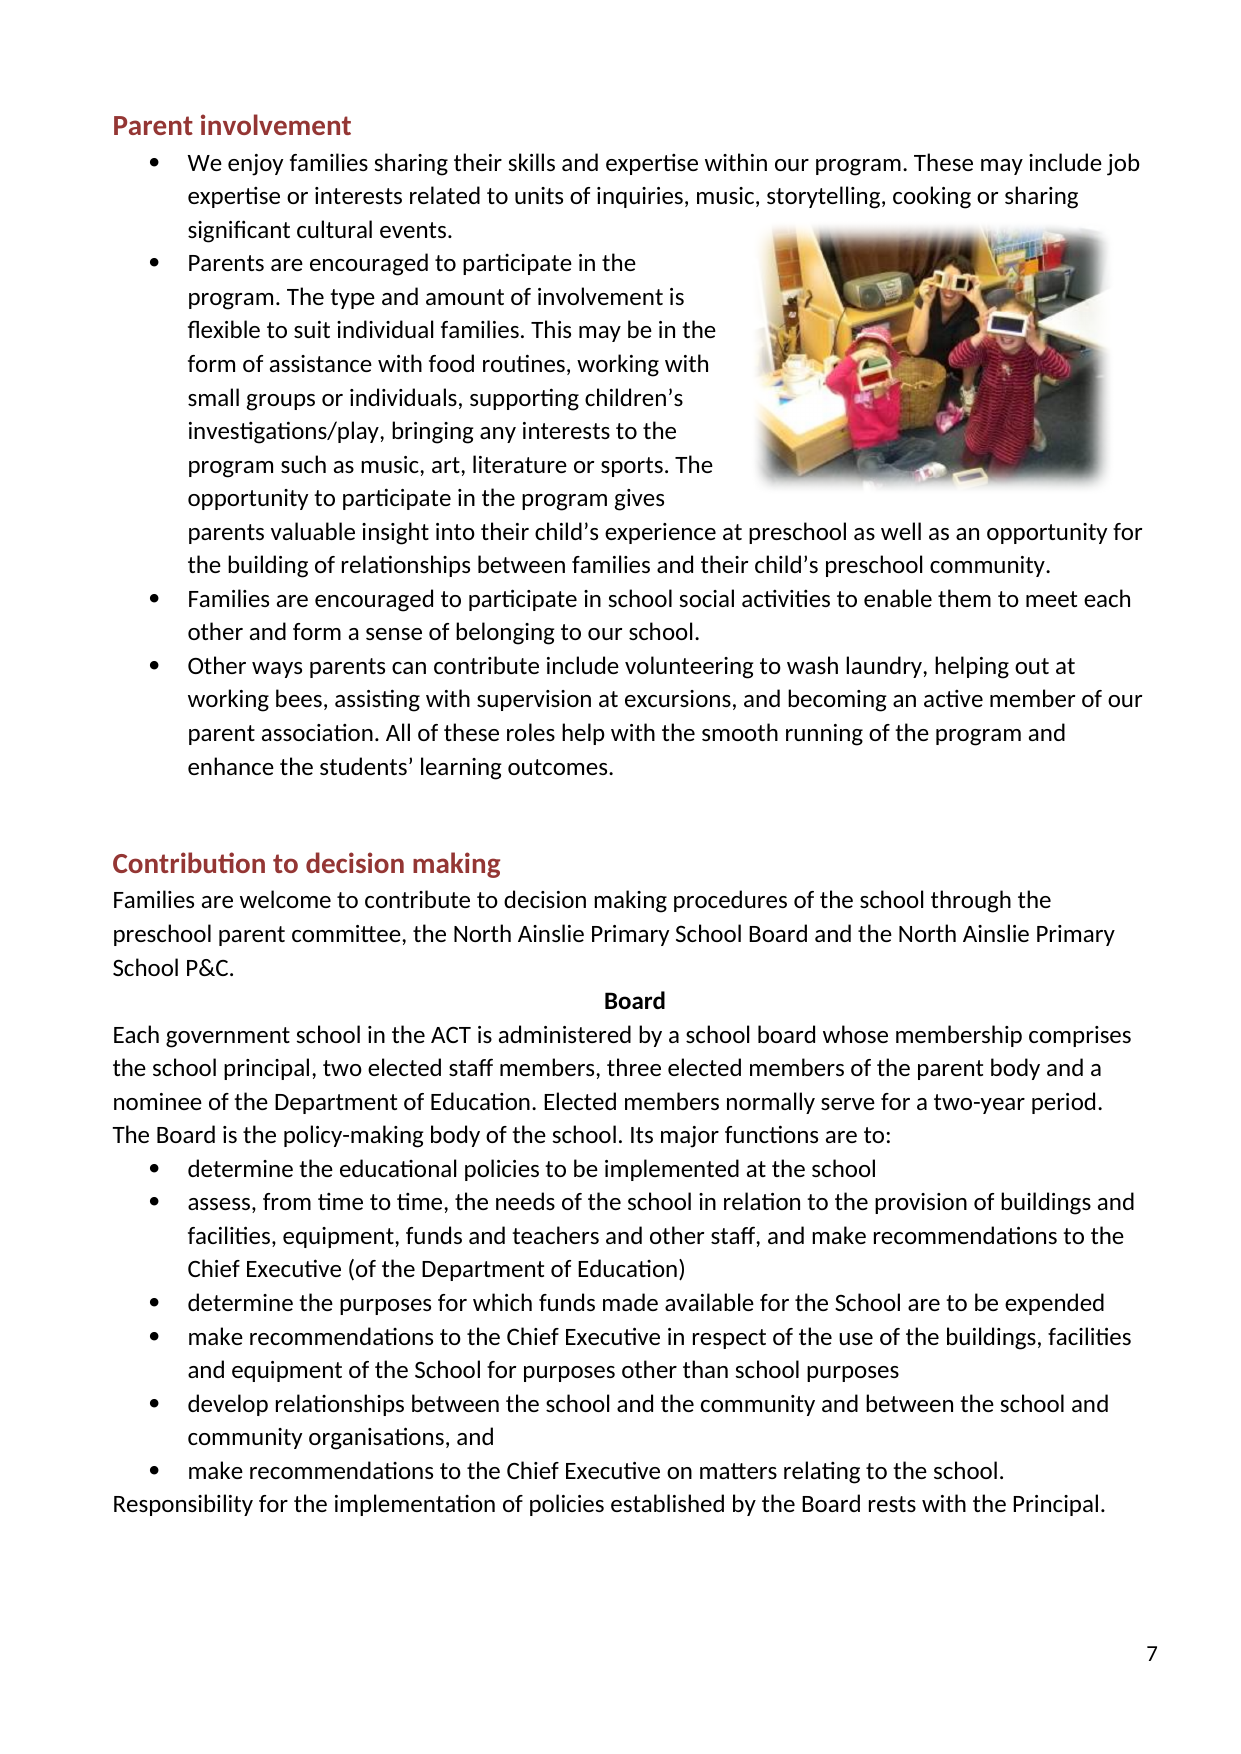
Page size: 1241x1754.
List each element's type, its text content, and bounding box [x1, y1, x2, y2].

text Board [112, 985, 1157, 1016]
text Families are encouraged to participate in school social activities to enable them to meet each other and form a sense of belonging to our school. [150, 583, 1157, 647]
text Each government school in the ACT is administered by a school board whose membership comprises the school principal, two elected staff members, three elected members of the parent body and a nominee of the Department of Education. Elected members normally serve for a two-year period. [112, 1019, 1157, 1116]
text Parents are encouraged to participate in the program. The type and amount of involvement is flexible to suit individual families. This may be in the form of assistance with food routines, working with small groups or individuals, supporting children’s investigations/play, bringing any interests to the program such as music, art, literature or sports. The opportunity to participate in the program gives parents valuable insight into their child’s experience at preschool as well as an opportunity for the building of relationships between families and their child’s preschool community. [150, 248, 1157, 580]
text Responsibility for the implementation of policies established by the Board rests with the Principal. [112, 1488, 1157, 1519]
text make recommendations to the Chief Executive in respect of the use of the buildings, facilities and equipment of the School for purposes other than school purposes [150, 1321, 1157, 1385]
text Families are welcome to contribute to decision making procedures of the school through the preschool parent committee, the North Ainslie Primary School Board and the North Ainslie Primary School P&C. [112, 885, 1157, 982]
text assess, from time to time, the needs of the school in relation to the provision of buildings and facilities, equipment, funds and teachers and other staff, and make recommendations to the Chief Executive (of the Department of Education) [150, 1187, 1157, 1284]
text We enjoy families sharing their skills and expertise within our program. These may include job expertise or interests related to units of inquiries, music, storytelling, cooking or sharing significant cultural events. [150, 147, 1157, 244]
text The Board is the policy-making body of the school. Its major functions are to: [112, 1119, 1157, 1150]
text make recommendations to the Chief Executive on matters relating to the school. [150, 1455, 1157, 1485]
text Parent involvement [112, 107, 1157, 143]
text determine the purposes for which funds made available for the School are to be expended [150, 1287, 1157, 1318]
text Other ways parents can contribute include volunteering to wash laundry, helping out at working bees, assisting with supervision at excursions, and becoming an active member of our parent association. All of these roles help with the smooth running of the program and enhance the students’ learning outcomes. [150, 650, 1157, 781]
text Contribution to decision making [112, 845, 1157, 881]
text determine the educational policies to be implemented at the school [150, 1153, 1157, 1183]
text develop relationships between the school and the community and between the school and community organisations, and [150, 1388, 1157, 1452]
